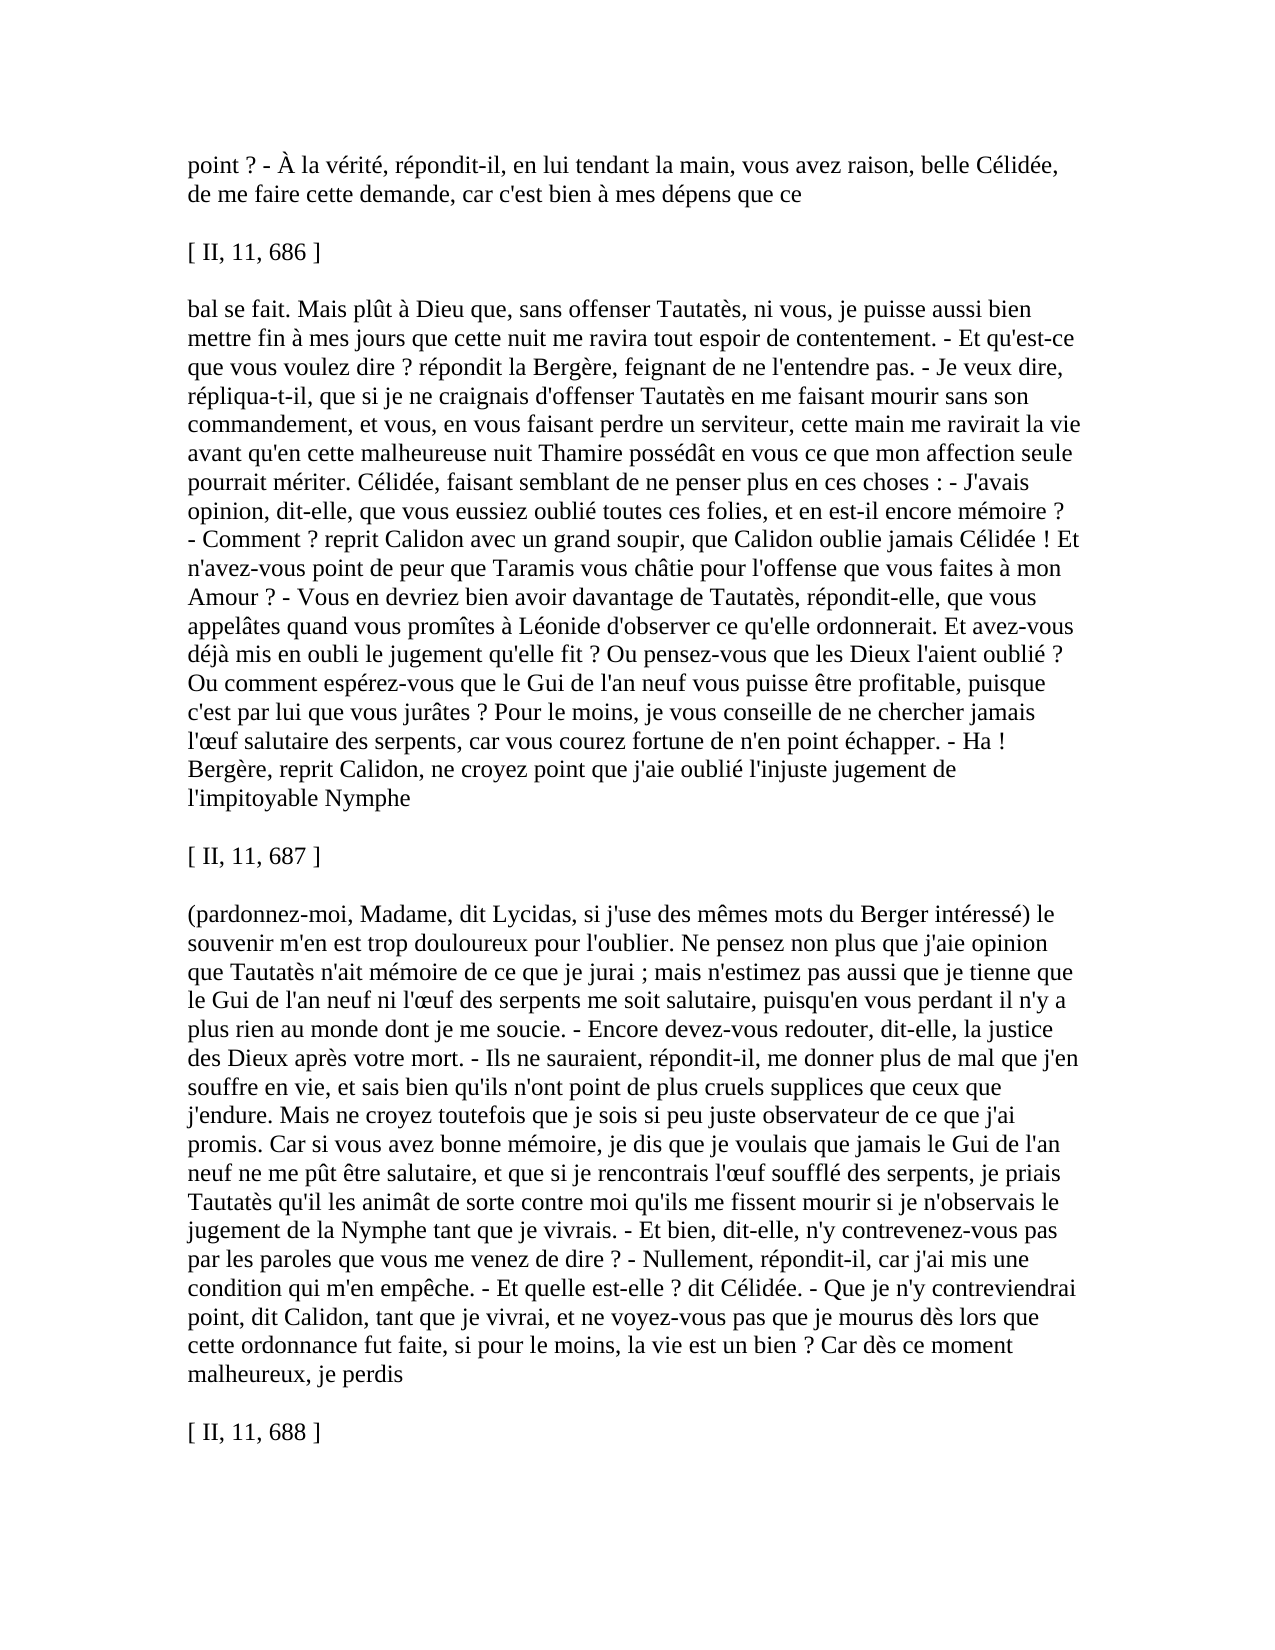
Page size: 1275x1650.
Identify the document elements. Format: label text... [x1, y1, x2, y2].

text [ II, 11, 687 ] [187, 841, 1087, 870]
text [ II, 11, 686 ] [187, 237, 1087, 265]
text [ II, 11, 688 ] [187, 1417, 1087, 1446]
text bal se fait. Mais plût à Dieu que, sans offenser Tautatès, ni vous, je puisse aussi bien mettre fin à mes jours que cette nuit me ravira tout espoir de contentement. - Et qu'est-ce que vous voulez dire ? répondit la Bergère, feignant de ne l'entendre pas. - Je veux dire, répliqua-t-il, que si je ne craignais d'offenser Tautatès en me faisant mourir sans son commandement, et vous, en vous faisant perdre un serviteur, cette main me ravirait la vie avant qu'en cette malheureuse nuit Thamire possédât en vous ce que mon affection seule pourrait mériter. Célidée, faisant semblant de ne penser plus en ces choses : - J'avais opinion, dit-elle, que vous eussiez oublié toutes ces folies, et en est-il encore mémoire ? - Comment ? reprit Calidon avec un grand soupir, que Calidon oublie jamais Célidée ! Et n'avez-vous point de peur que Taramis vous châtie pour l'offense que vous faites à mon Amour ? - Vous en devriez bien avoir davantage de Tautatès, répondit-elle, que vous appelâtes quand vous promîtes à Léonide d'observer ce qu'elle ordonnerait. Et avez-vous déjà mis en oubli le jugement qu'elle fit ? Ou pensez-vous que les Dieux l'aient oublié ? Ou comment espérez-vous que le Gui de l'an neuf vous puisse être profitable, puisque c'est par lui que vous jurâtes ? Pour le moins, je vous conseille de ne chercher jamais l'œuf salutaire des serpents, car vous courez fortune de n'en point échapper. - Ha ! Bergère, reprit Calidon, ne croyez point que j'aie oublié l'injuste jugement de l'impitoyable Nymphe [187, 294, 1087, 812]
text (pardonnez-moi, Madame, dit Lycidas, si j'use des mêmes mots du Berger intéressé) le souvenir m'en est trop douloureux pour l'oublier. Ne pensez non plus que j'aie opinion que Tautatès n'ait mémoire de ce que je jurai ; mais n'estimez pas aussi que je tienne que le Gui de l'an neuf ni l'œuf des serpents me soit salutaire, puisqu'en vous perdant il n'y a plus rien au monde dont je me soucie. - Encore devez-vous redouter, dit-elle, la justice des Dieux après votre mort. - Ils ne sauraient, répondit-il, me donner plus de mal que j'en souffre en vie, et sais bien qu'ils n'ont point de plus cruels supplices que ceux que j'endure. Mais ne croyez toutefois que je sois si peu juste observateur de ce que j'ai promis. Car si vous avez bonne mémoire, je dis que je voulais que jamais le Gui de l'an neuf ne me pût être salutaire, et que si je rencontrais l'œuf soufflé des serpents, je priais Tautatès qu'il les animât de sorte contre moi qu'ils me fissent mourir si je n'observais le jugement de la Nymphe tant que je vivrais. - Et bien, dit-elle, n'y contrevenez-vous pas par les paroles que vous me venez de dire ? - Nullement, répondit-il, car j'ai mis une condition qui m'en empêche. - Et quelle est-elle ? dit Célidée. - Que je n'y contreviendrai point, dit Calidon, tant que je vivrai, et ne voyez-vous pas que je mourus dès lors que cette ordonnance fut faite, si pour le moins, la vie est un bien ? Car dès ce moment malheureux, je perdis [187, 899, 1087, 1388]
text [187, 150, 1087, 207]
